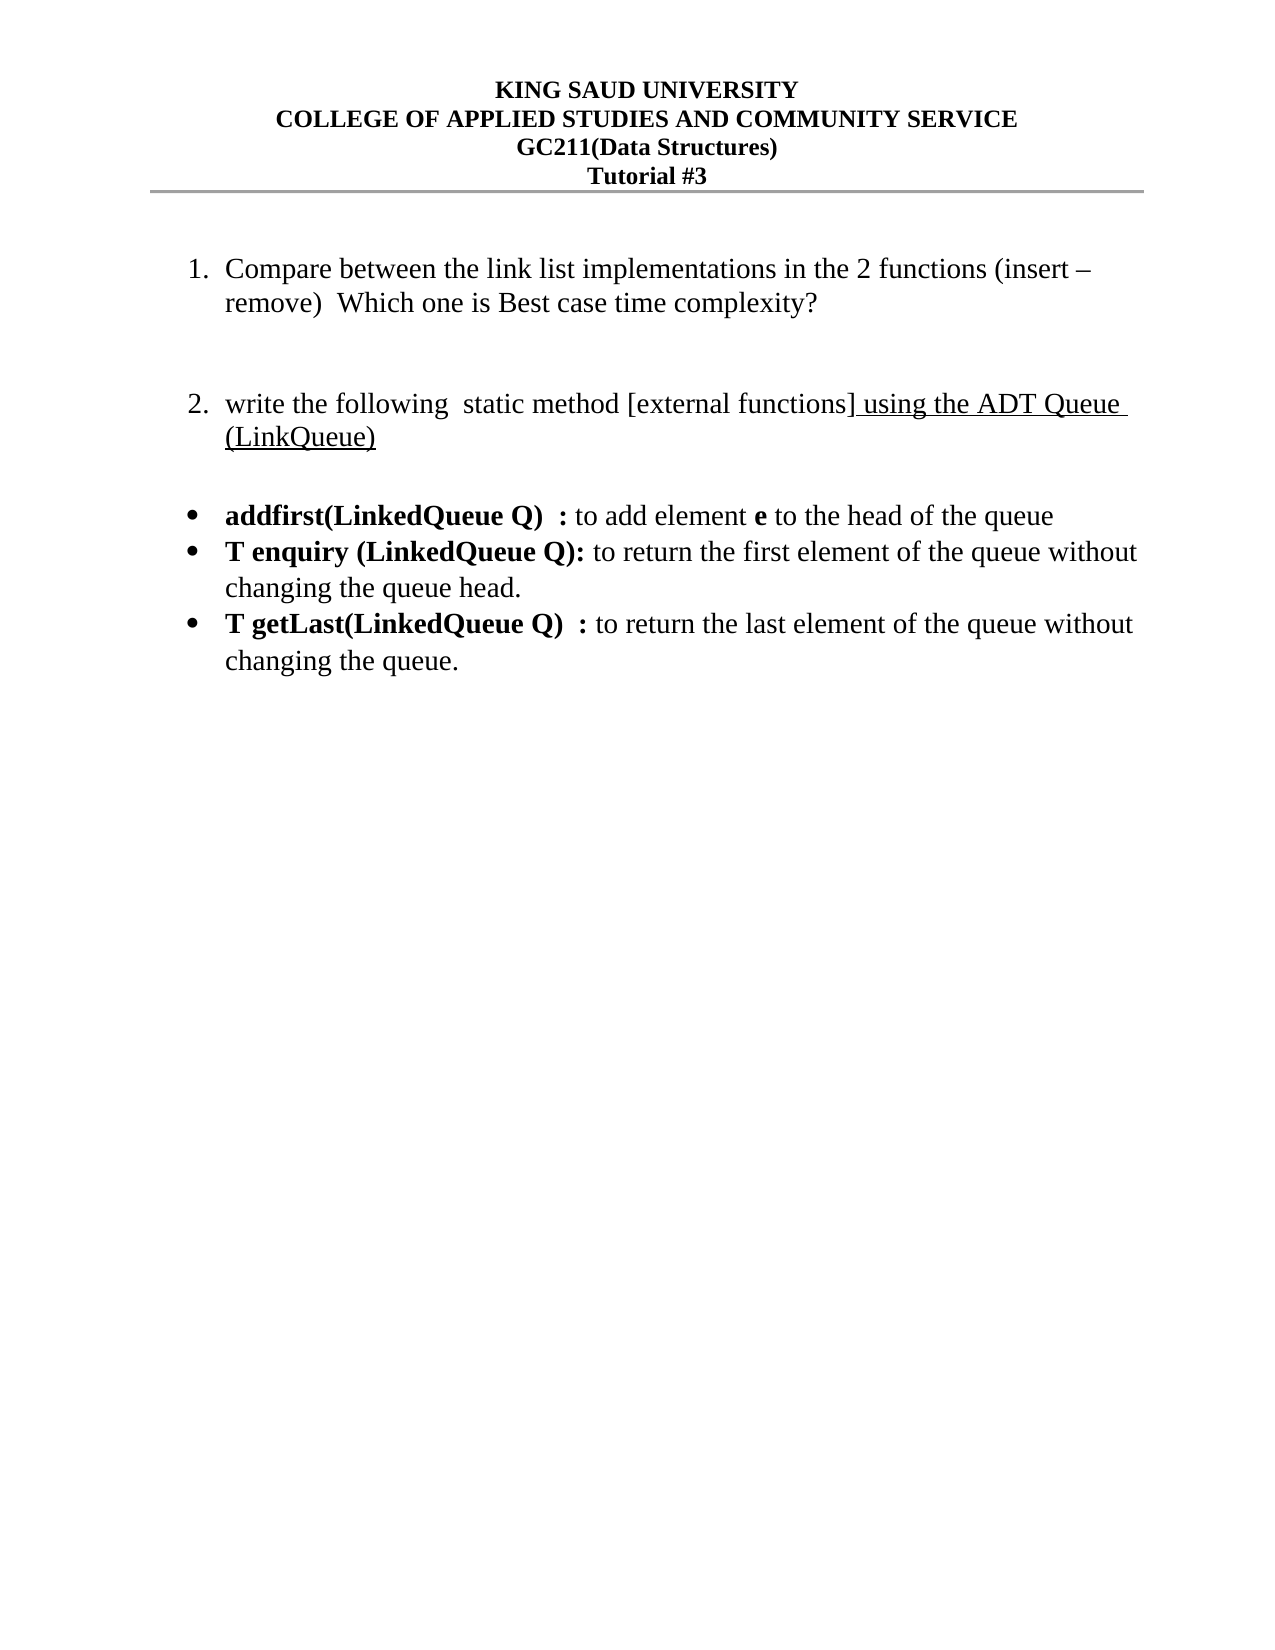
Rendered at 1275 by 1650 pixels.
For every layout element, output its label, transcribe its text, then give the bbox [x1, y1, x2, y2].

list T getLast(LinkedQueue Q) : to return the last element of the queue without changing the queue. [187, 607, 1144, 676]
list write the following static method [external functions] using the ADT Queue (LinkQueue) [187, 386, 1144, 453]
list addfirst(LinkedQueue Q) : to add element e to the head of the queue [187, 498, 1144, 532]
list Compare between the link list implementations in the 2 functions (insert – remove) Which one is Best case time complexity? [187, 252, 1144, 319]
list T enquiry (LinkedQueue Q): to return the first element of the queue without changing the queue head. [187, 534, 1144, 604]
